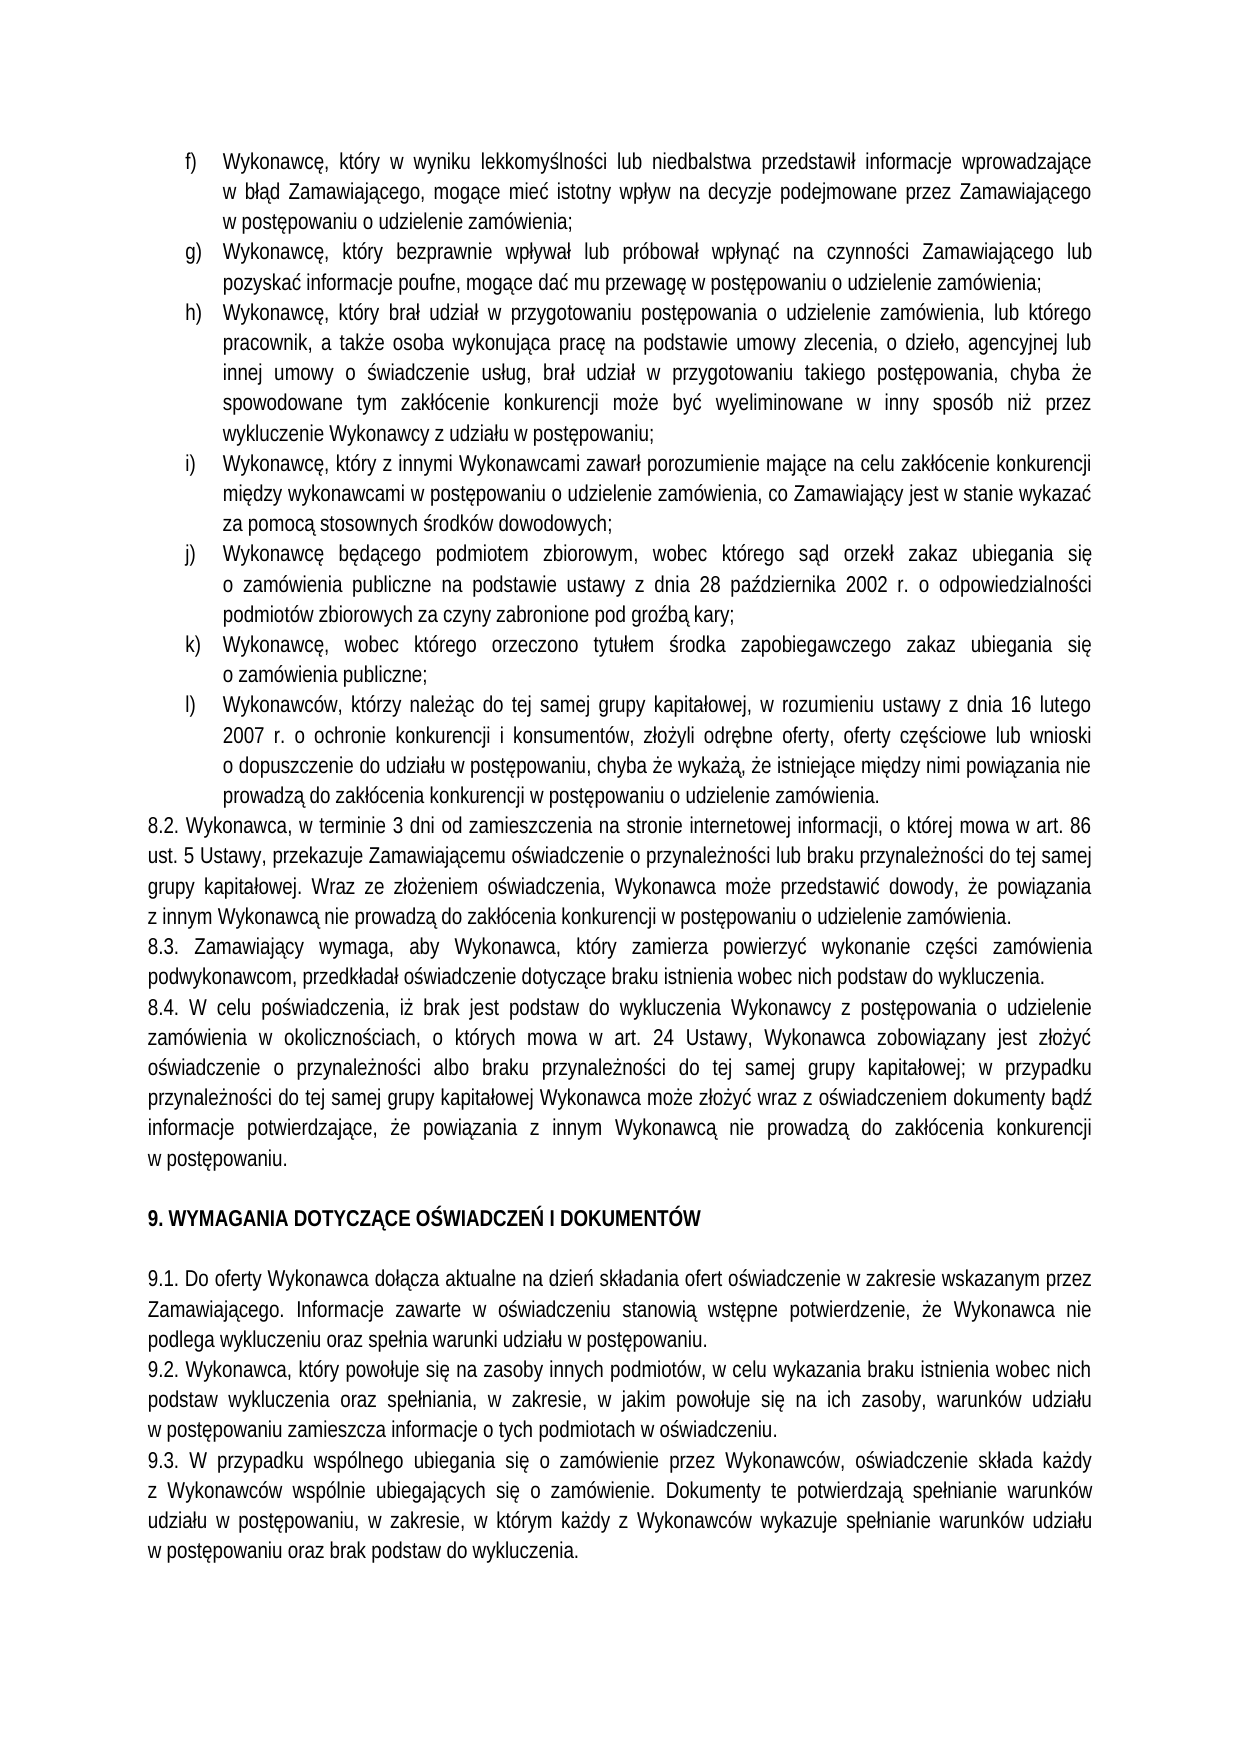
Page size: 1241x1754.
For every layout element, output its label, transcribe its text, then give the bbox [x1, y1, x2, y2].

list Wykonawców, którzy należąc do tej samej grupy kapitałowej, w rozumieniu ustawy z dnia 16 lutego 2007 r. o ochronie konkurencji i konsumentów, złożyli odrębne oferty, oferty częściowe lub wnioski o dopuszczenie do udziału w postępowaniu, chyba że wykażą, że istniejące między nimi powiązania nie prowadzą do zakłócenia konkurencji w postępowaniu o udzielenie zamówienia. [185, 691, 1092, 808]
list Wykonawcę, wobec którego orzeczono tytułem środka zapobiegawczego zakaz ubiegania się o zamówienia publiczne; [185, 631, 1092, 688]
list Wykonawcę, który z innymi Wykonawcami zawarł porozumienie mające na celu zakłócenie konkurencji między wykonawcami w postępowaniu o udzielenie zamówienia, co Zamawiający jest w stanie wykazać za pomocą stosownych środków dowodowych; [185, 450, 1092, 537]
text 9. WYMAGANIA DOTYCZĄCE OŚWIADCZEŃ I DOKUMENTÓW [148, 1205, 1092, 1231]
text 8.2. Wykonawca, w terminie 3 dni od zamieszczenia na stronie internetowej informacji, o której mowa w art. 86 ust. 5 Ustawy, przekazuje Zamawiającemu oświadczenie o przynależności lub braku przynależności do tej samej grupy kapitałowej. Wraz ze złożeniem oświadczenia, Wykonawca może przedstawić dowody, że powiązania z innym Wykonawcą nie prowadzą do zakłócenia konkurencji w postępowaniu o udzielenie zamówienia. [148, 812, 1092, 929]
text 8.4. W celu poświadczenia, iż brak jest podstaw do wykluczenia Wykonawcy z postępowania o udzielenie zamówienia w okolicznościach, o których mowa w art. 24 Ustawy, Wykonawca zobowiązany jest złożyć oświadczenie o przynależności albo braku przynależności do tej samej grupy kapitałowej; w przypadku przynależności do tej samej grupy kapitałowej Wykonawca może złożyć wraz z oświadczeniem dokumenty bądź informacje potwierdzające, że powiązania z innym Wykonawcą nie prowadzą do zakłócenia konkurencji w postępowaniu. [148, 993, 1092, 1171]
list Wykonawcę, który bezprawnie wpływał lub próbował wpłynąć na czynności Zamawiającego lub pozyskać informacje poufne, mogące dać mu przewagę w postępowaniu o udzielenie zamówienia; [185, 238, 1092, 295]
text 8.3. Zamawiający wymaga, aby Wykonawca, który zamierza powierzyć wykonanie części zamówienia podwykonawcom, przedkładał oświadczenie dotyczące braku istnienia wobec nich podstaw do wykluczenia. [148, 933, 1092, 990]
text 9.2. Wykonawca, który powołuje się na zasoby innych podmiotów, w celu wykazania braku istnienia wobec nich podstaw wykluczenia oraz spełniania, w zakresie, w jakim powołuje się na ich zasoby, warunków udziału w postępowaniu zamieszcza informacje o tych podmiotach w oświadczeniu. [148, 1356, 1092, 1443]
list Wykonawcę będącego podmiotem zbiorowym, wobec którego sąd orzekł zakaz ubiegania się o zamówienia publiczne na podstawie ustawy z dnia 28 października 2002 r. o odpowiedzialności podmiotów zbiorowych za czyny zabronione pod groźbą kary; [185, 540, 1092, 627]
text 9.1. Do oferty Wykonawca dołącza aktualne na dzień składania ofert oświadczenie w zakresie wskazanym przez Zamawiającego. Informacje zawarte w oświadczeniu stanowią wstępne potwierdzenie, że Wykonawca nie podlega wykluczeniu oraz spełnia warunki udziału w postępowaniu. [148, 1265, 1092, 1352]
text 9.3. W przypadku wspólnego ubiegania się o zamówienie przez Wykonawców, oświadczenie składa każdy z Wykonawców wspólnie ubiegających się o zamówienie. Dokumenty te potwierdzają spełnianie warunków udziału w postępowaniu, w zakresie, w którym każdy z Wykonawców wykazuje spełnianie warunków udziału w postępowaniu oraz brak podstaw do wykluczenia. [148, 1447, 1092, 1564]
list Wykonawcę, który w wyniku lekkomyślności lub niedbalstwa przedstawił informacje wprowadzające w błąd Zamawiającego, mogące mieć istotny wpływ na decyzje podejmowane przez Zamawiającego w postępowaniu o udzielenie zamówienia; [185, 148, 1092, 234]
list Wykonawcę, który brał udział w przygotowaniu postępowania o udzielenie zamówienia, lub którego pracownik, a także osoba wykonująca pracę na podstawie umowy zlecenia, o dzieło, agencyjnej lub innej umowy o świadczenie usług, brał udział w przygotowaniu takiego postępowania, chyba że spowodowane tym zakłócenie konkurencji może być wyeliminowane w inny sposób niż przez wykluczenie Wykonawcy z udziału w postępowaniu; [185, 299, 1092, 446]
